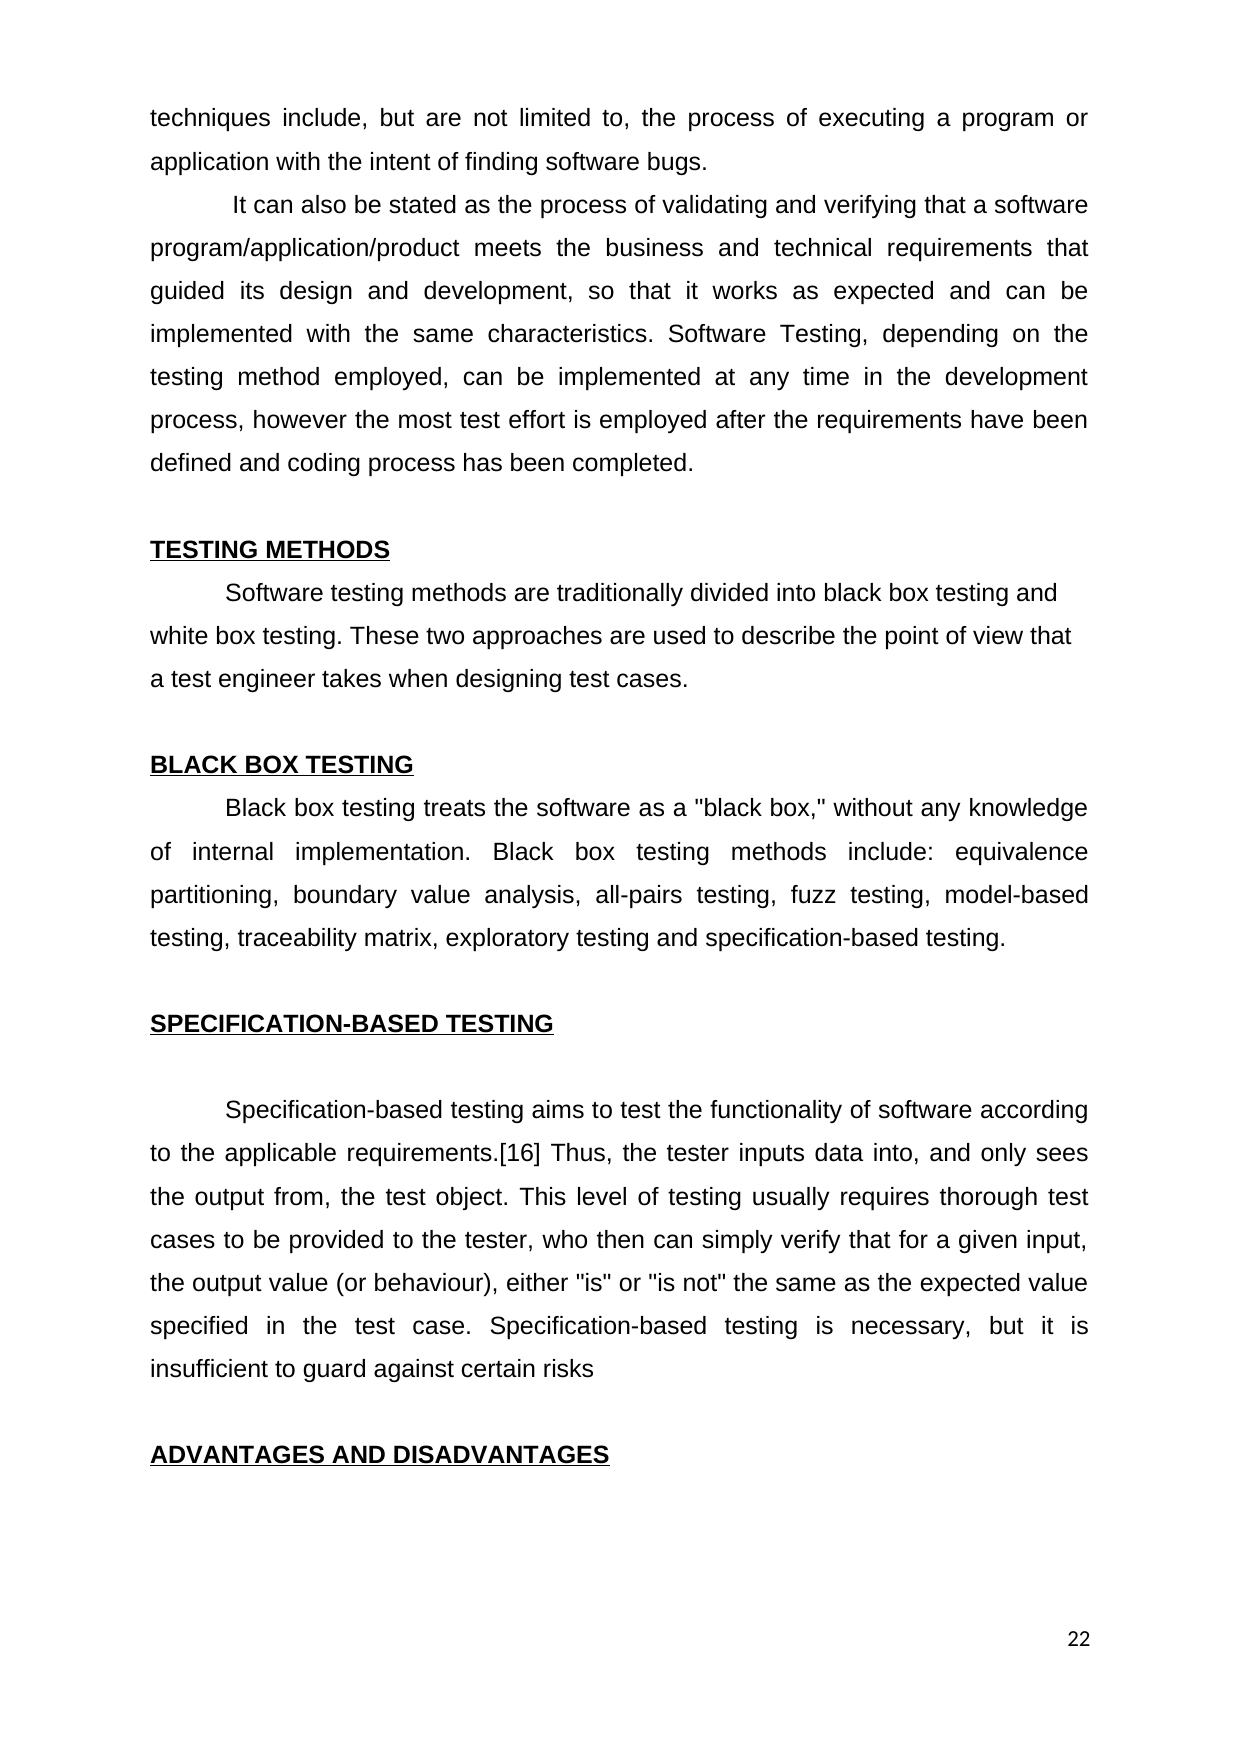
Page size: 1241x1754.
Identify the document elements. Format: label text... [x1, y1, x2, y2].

text BLACK BOX TESTING [150, 750, 1090, 779]
text ADVANTAGES AND DISADVANTAGES [150, 1440, 1090, 1469]
text SPECIFICATION-BASED TESTING [150, 1009, 1090, 1038]
text It can also be stated as the process of validating and verifying that a software program/application/product meets the business and technical requirements that guided its design and development, so that it works as expected and can be implemented with the same characteristics. Software Testing, depending on the testing method employed, can be implemented at any time in the development process, however the most test effort is employed after the requirements have been defined and coding process has been completed. [150, 190, 1090, 477]
text TESTING METHODS [150, 535, 1090, 563]
text Software testing methods are traditionally divided into black box testing and white box testing. These two approaches are used to describe the point of view that a test engineer takes when designing test cases. [150, 578, 1090, 693]
text Black box testing treats the software as a "black box," without any knowledge of internal implementation. Black box testing methods include: equivalence partitioning, boundary value analysis, all-pairs testing, fuzz testing, model-based testing, traceability matrix, exploratory testing and specification-based testing. [150, 793, 1090, 952]
text Specification-based testing aims to test the functionality of software according to the applicable requirements.[16] Thus, the tester inputs data into, and only sees the output from, the test object. This level of testing usually requires thorough test cases to be provided to the tester, who then can simply verify that for a given input, the output value (or behaviour), either "is" or "is not" the same as the expected value specified in the test case. Specification-based testing is necessary, but it is insufficient to guard against certain risks [150, 1095, 1090, 1383]
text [150, 103, 1090, 175]
